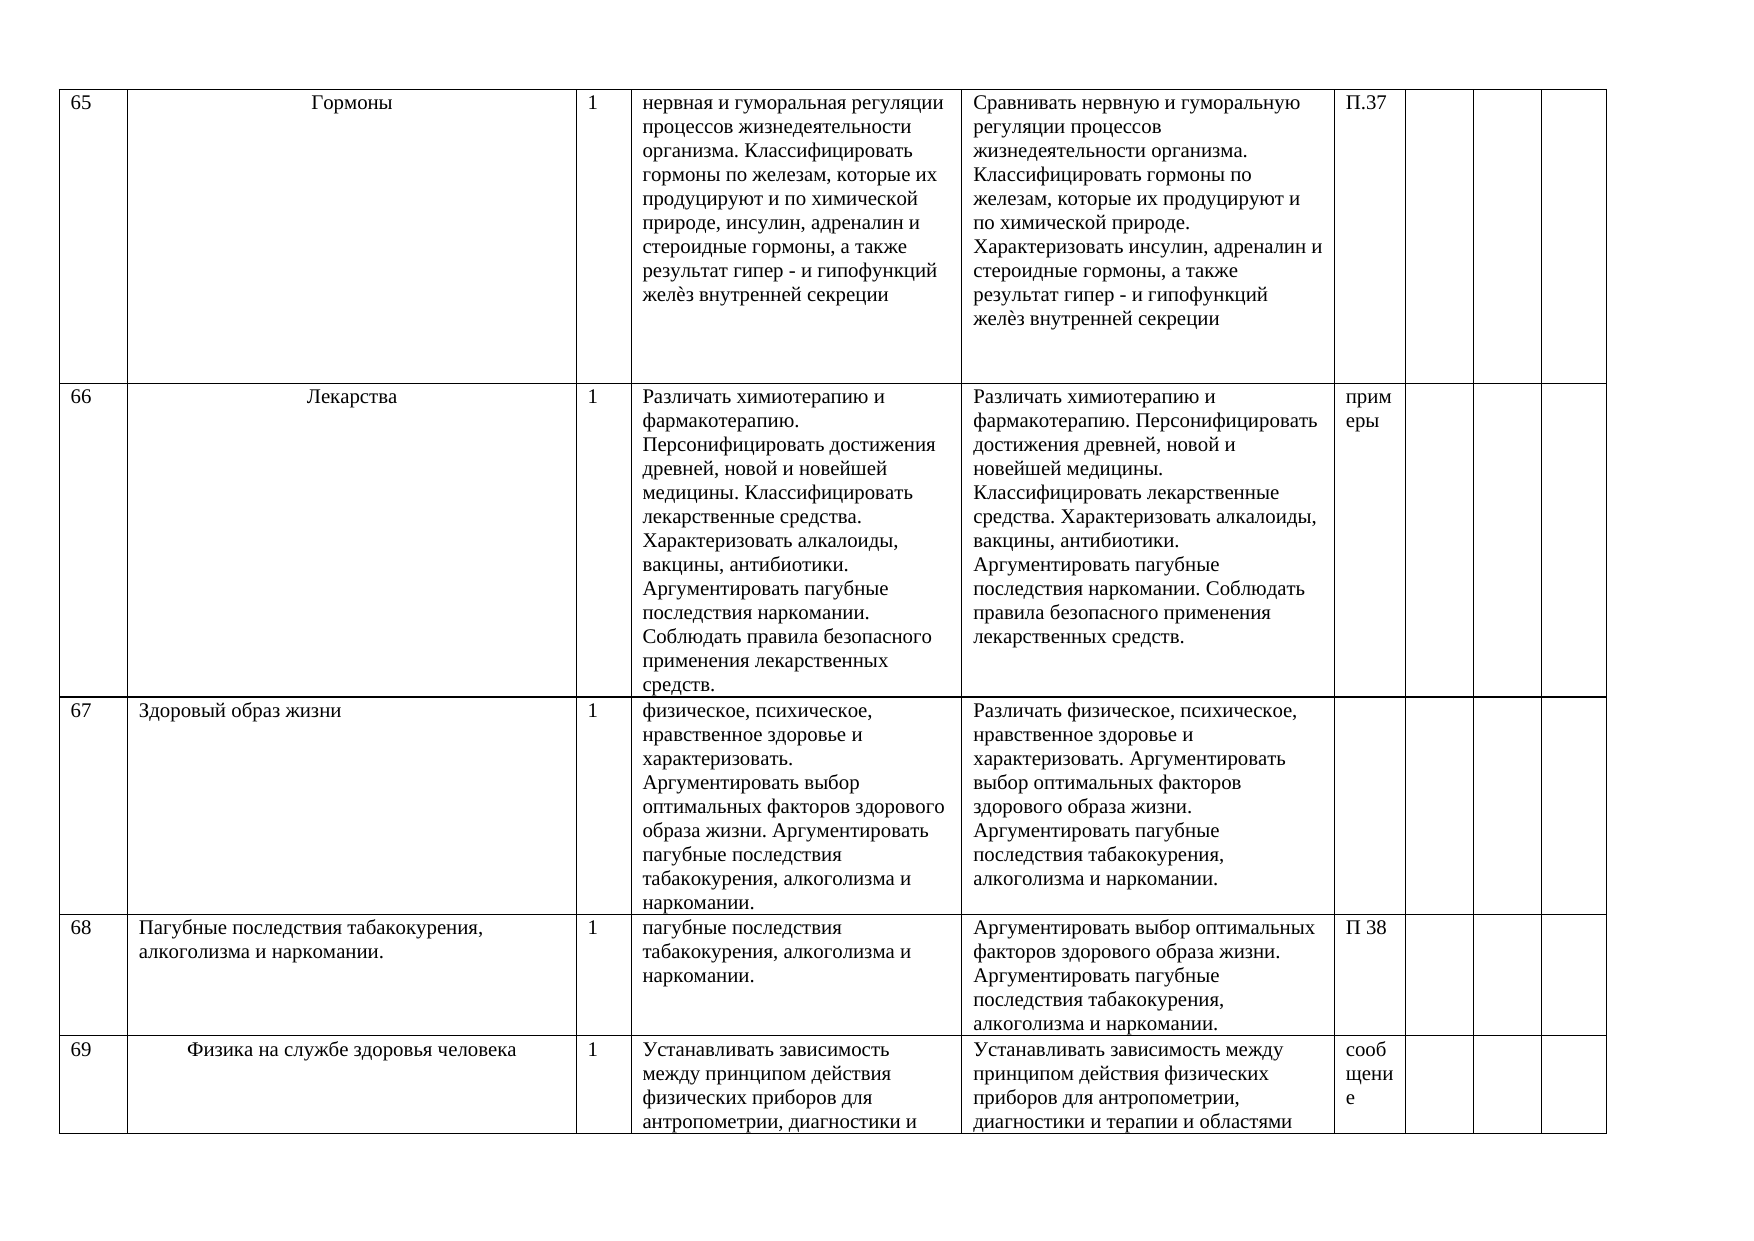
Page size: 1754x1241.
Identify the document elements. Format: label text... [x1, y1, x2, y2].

table_cell [1542, 90, 1606, 383]
table_cell 1 [577, 90, 631, 383]
table_cell П.37 [1335, 90, 1405, 383]
table_cell 68 [60, 915, 127, 1035]
table_cell Различать физическое, психическое, нравственное здоровье и характеризовать. Аргументировать выбор оптимальных факторов здорового образа жизни. Аргументировать пагубные последствия табакокурения, алкоголизма и наркомании. [962, 698, 1334, 914]
table_cell [1542, 915, 1606, 1035]
table_cell [1406, 90, 1473, 383]
table_cell [1406, 1036, 1473, 1133]
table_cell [962, 1036, 1334, 1133]
table_cell физическое, психическое, нравственное здоровье и характеризовать. Аргументировать выбор оптимальных факторов здорового образа жизни. Аргументировать пагубные последствия табакокурения, алкоголизма и наркомании. [632, 698, 961, 914]
table_cell [1542, 384, 1606, 696]
table_cell 69 [60, 1036, 127, 1133]
table_cell Сравнивать нервную и гуморальную регуляции процессов жизнедеятельности организма. Классифицировать гормоны по железам, которые их продуцируют и по химической природе. Характеризовать инсулин, адреналин и стероидные гормоны, а также результат гипер - и гипофункций желѐз внутренней секреции [962, 90, 1334, 383]
table_cell [1542, 698, 1606, 914]
table_cell [1474, 698, 1541, 914]
table_cell Различать химиотерапию и фармакотерапию. Персонифицировать достижения древней, новой и новейшей медицины. Классифицировать лекарственные средства. Характеризовать алкалоиды, вакцины, антибиотики. Аргументировать пагубные последствия наркомании. Соблюдать правила безопасного применения лекарственных средств. [632, 384, 961, 696]
table_cell [1474, 90, 1541, 383]
table_cell 1 [577, 698, 631, 914]
table_cell [1542, 1036, 1606, 1133]
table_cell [632, 1036, 961, 1133]
table_cell сообщение [1335, 1036, 1405, 1133]
table_cell [1474, 915, 1541, 1035]
table_cell Различать химиотерапию и фармакотерапию. Персонифицировать достижения древней, новой и новейшей медицины. Классифицировать лекарственные средства. Характеризовать алкалоиды, вакцины, антибиотики. Аргументировать пагубные последствия наркомании. Соблюдать правила безопасного применения лекарственных средств. [962, 384, 1334, 696]
table_cell [1335, 698, 1405, 914]
table_cell нервная и гуморальная регуляции процессов жизнедеятельности организма. Классифицировать гормоны по железам, которые их продуцируют и по химической природе, инсулин, адреналин и стероидные гормоны, а также результат гипер - и гипофункций желѐз внутренней секреции [632, 90, 961, 383]
table_cell [1406, 915, 1473, 1035]
table_cell примеры [1335, 384, 1405, 696]
table_cell 65 [60, 90, 127, 383]
table_cell [1474, 384, 1541, 696]
table_cell пагубные последствия табакокурения, алкоголизма и наркомании. [632, 915, 961, 1035]
table_cell 1 [577, 915, 631, 1035]
table_cell Аргументировать выбор оптимальных факторов здорового образа жизни. Аргументировать пагубные последствия табакокурения, алкоголизма и наркомании. [962, 915, 1334, 1035]
table_cell Здоровый образ жизни [128, 698, 576, 914]
table_cell [1406, 698, 1473, 914]
table_cell [1406, 384, 1473, 696]
table_cell Гормоны [128, 90, 576, 383]
table_cell 1 [577, 1036, 631, 1133]
table_cell 66 [60, 384, 127, 696]
table_cell Пагубные последствия табакокурения, алкоголизма и наркомании. [128, 915, 576, 1035]
table_cell 67 [60, 698, 127, 914]
table_cell П 38 [1335, 915, 1405, 1035]
table_cell 1 [577, 384, 631, 696]
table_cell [128, 1036, 576, 1133]
table_cell [1474, 1036, 1541, 1133]
table_cell Лекарства [128, 384, 576, 696]
